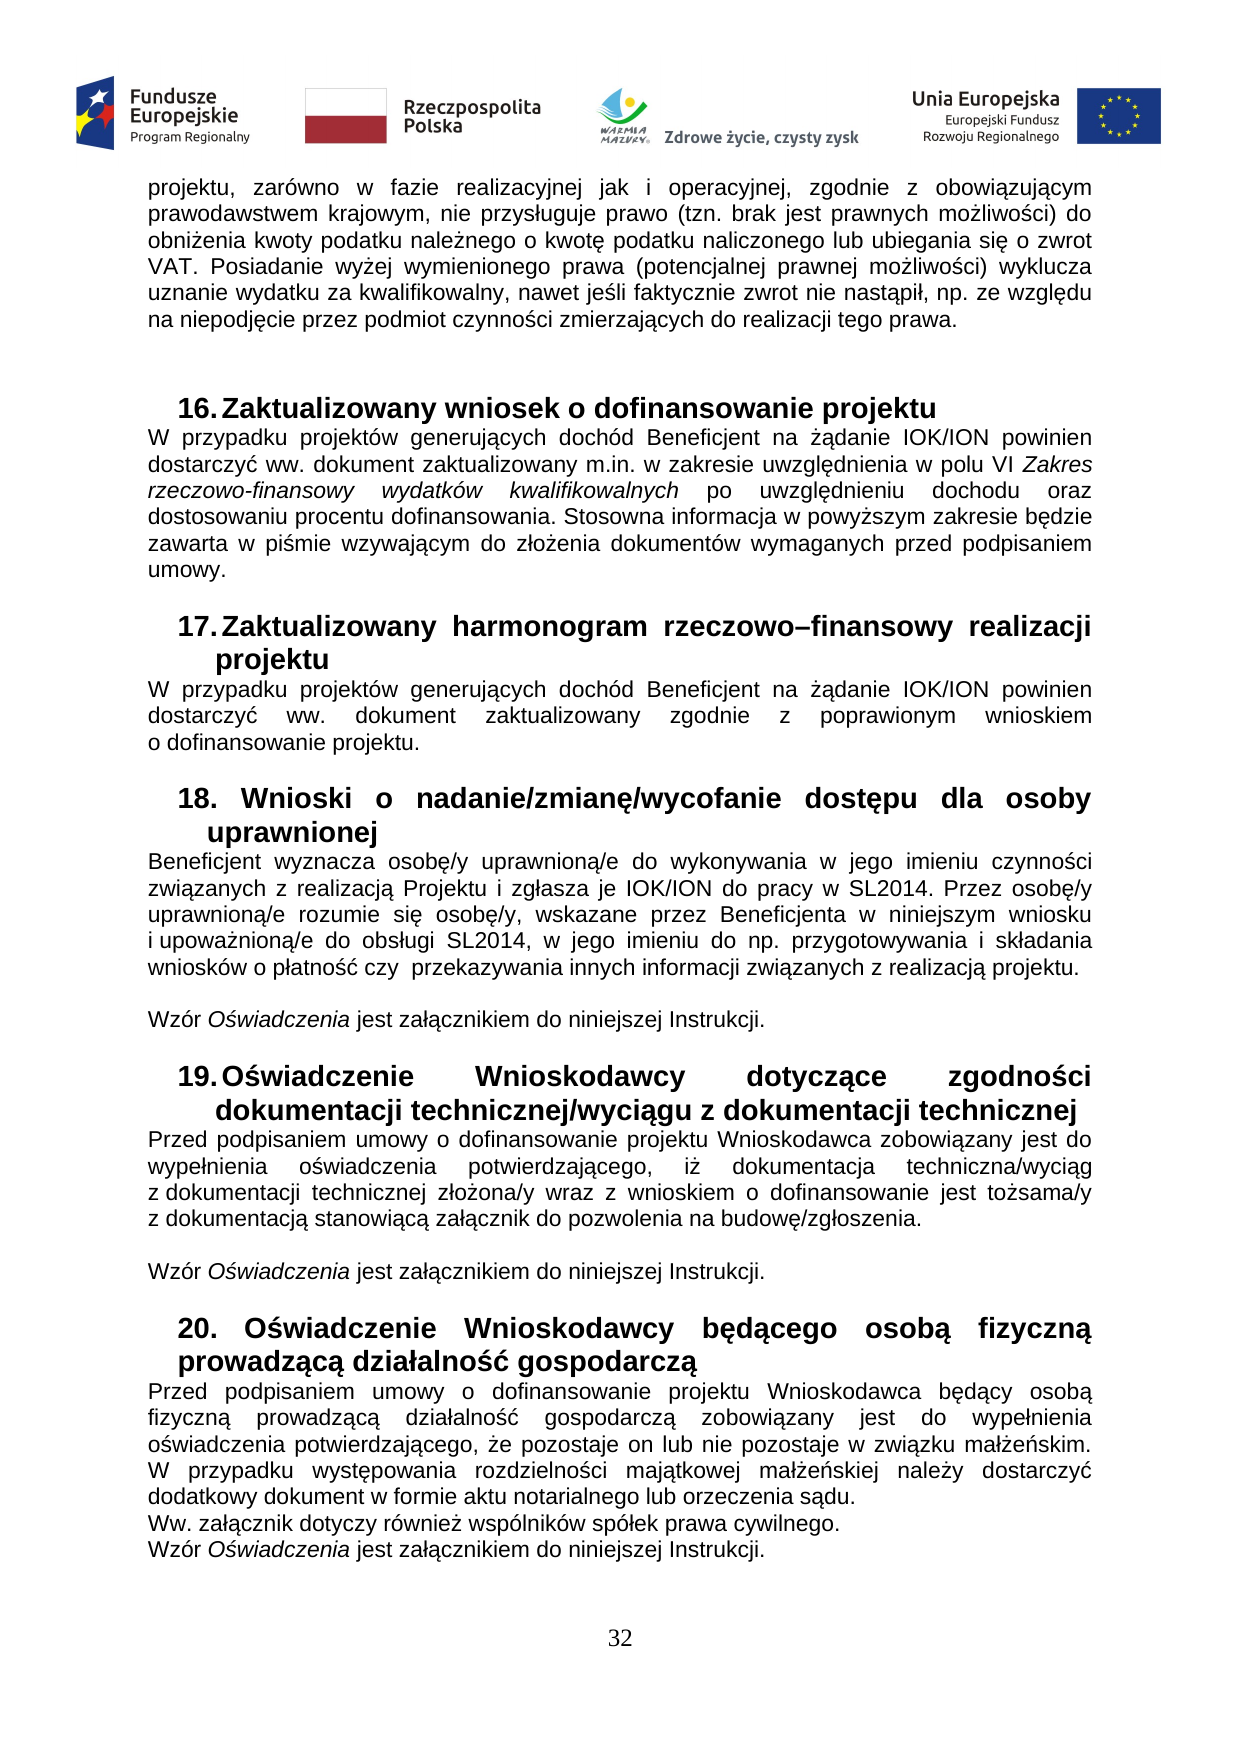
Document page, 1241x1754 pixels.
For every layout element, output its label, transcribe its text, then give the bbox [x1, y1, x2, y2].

list Zaktualizowany wniosek o dofinansowanie projektu [177, 391, 1093, 424]
text Ww. załącznik dotyczy również wspólników spółek prawa cywilnego. [148, 1509, 1093, 1536]
text W przypadku projektów generujących dochód Beneficjent na żądanie IOK/ION powinien dostarczyć ww. dokument zaktualizowany zgodnie z poprawionym wnioskiem o dofinansowanie projektu. [148, 676, 1093, 755]
text Wzór Oświadczenia jest załącznikiem do niniejszej Instrukcji. [148, 1258, 1093, 1284]
text Przed podpisaniem umowy o dofinansowanie projektu Wnioskodawca będący osobą fizyczną prowadzącą działalność gospodarczą zobowiązany jest do wypełnienia oświadczenia potwierdzającego, że pozostaje on lub nie pozostaje w związku małżeńskim. W przypadku występowania rozdzielności majątkowej małżeńskiej należy dostarczyć dodatkowy dokument w formie aktu notarialnego lub orzeczenia sądu. [148, 1378, 1093, 1509]
text 20. Oświadczenie Wnioskodawcy będącego osobą fizyczną prowadzącą działalność gospodarczą [177, 1311, 1093, 1378]
text W przypadku projektów generujących dochód Beneficjent na żądanie IOK/ION powinien dostarczyć ww. dokument zaktualizowany m.in. w zakresie uwzględnienia w polu VI Zakres rzeczowo-finansowy wydatków kwalifikowalnych po uwzględnieniu dochodu oraz dostosowaniu procentu dofinansowania. Stosowna informacja w powyższym zakresie będzie zawarta w piśmie wzywającym do złożenia dokumentów wymaganych przed podpisaniem umowy. [148, 424, 1093, 582]
picture [35, 55, 1198, 168]
text 18. Wnioski o nadanie/zmianę/wycofanie dostępu dla osoby uprawnionej [177, 781, 1093, 848]
text Beneficjent wyznacza osobę/y uprawnioną/e do wykonywania w jego imieniu czynności związanych z realizacją Projektu i zgłasza je IOK/ION do pracy w SL2014. Przez osobę/y uprawnioną/e rozumie się osobę/y, wskazane przez Beneficjenta w niniejszym wniosku i upoważnioną/e do obsługi SL2014, w jego imieniu do np. przygotowywania i składania wniosków o płatność czy przekazywania innych informacji związanych z realizacją projektu. [148, 848, 1093, 980]
text Wzór Oświadczenia jest załącznikiem do niniejszej Instrukcji. [148, 1536, 1093, 1562]
list Zaktualizowany harmonogram rzeczowo–finansowy realizacji projektu [177, 609, 1093, 676]
list Oświadczenie Wnioskodawcy dotyczące zgodności dokumentacji technicznej/wyciągu z dokumentacji technicznej [177, 1059, 1093, 1126]
text Wzór Oświadczenia jest załącznikiem do niniejszej Instrukcji. [148, 1006, 1093, 1033]
text Przed podpisaniem umowy o dofinansowanie projektu Wnioskodawca zobowiązany jest do wypełnienia oświadczenia potwierdzającego, iż dokumentacja techniczna/wyciąg z dokumentacji technicznej złożona/y wraz z wnioskiem o dofinansowanie jest tożsama/y z dokumentacją stanowiącą załącznik do pozwolenia na budowę/zgłoszenia. [148, 1126, 1093, 1232]
